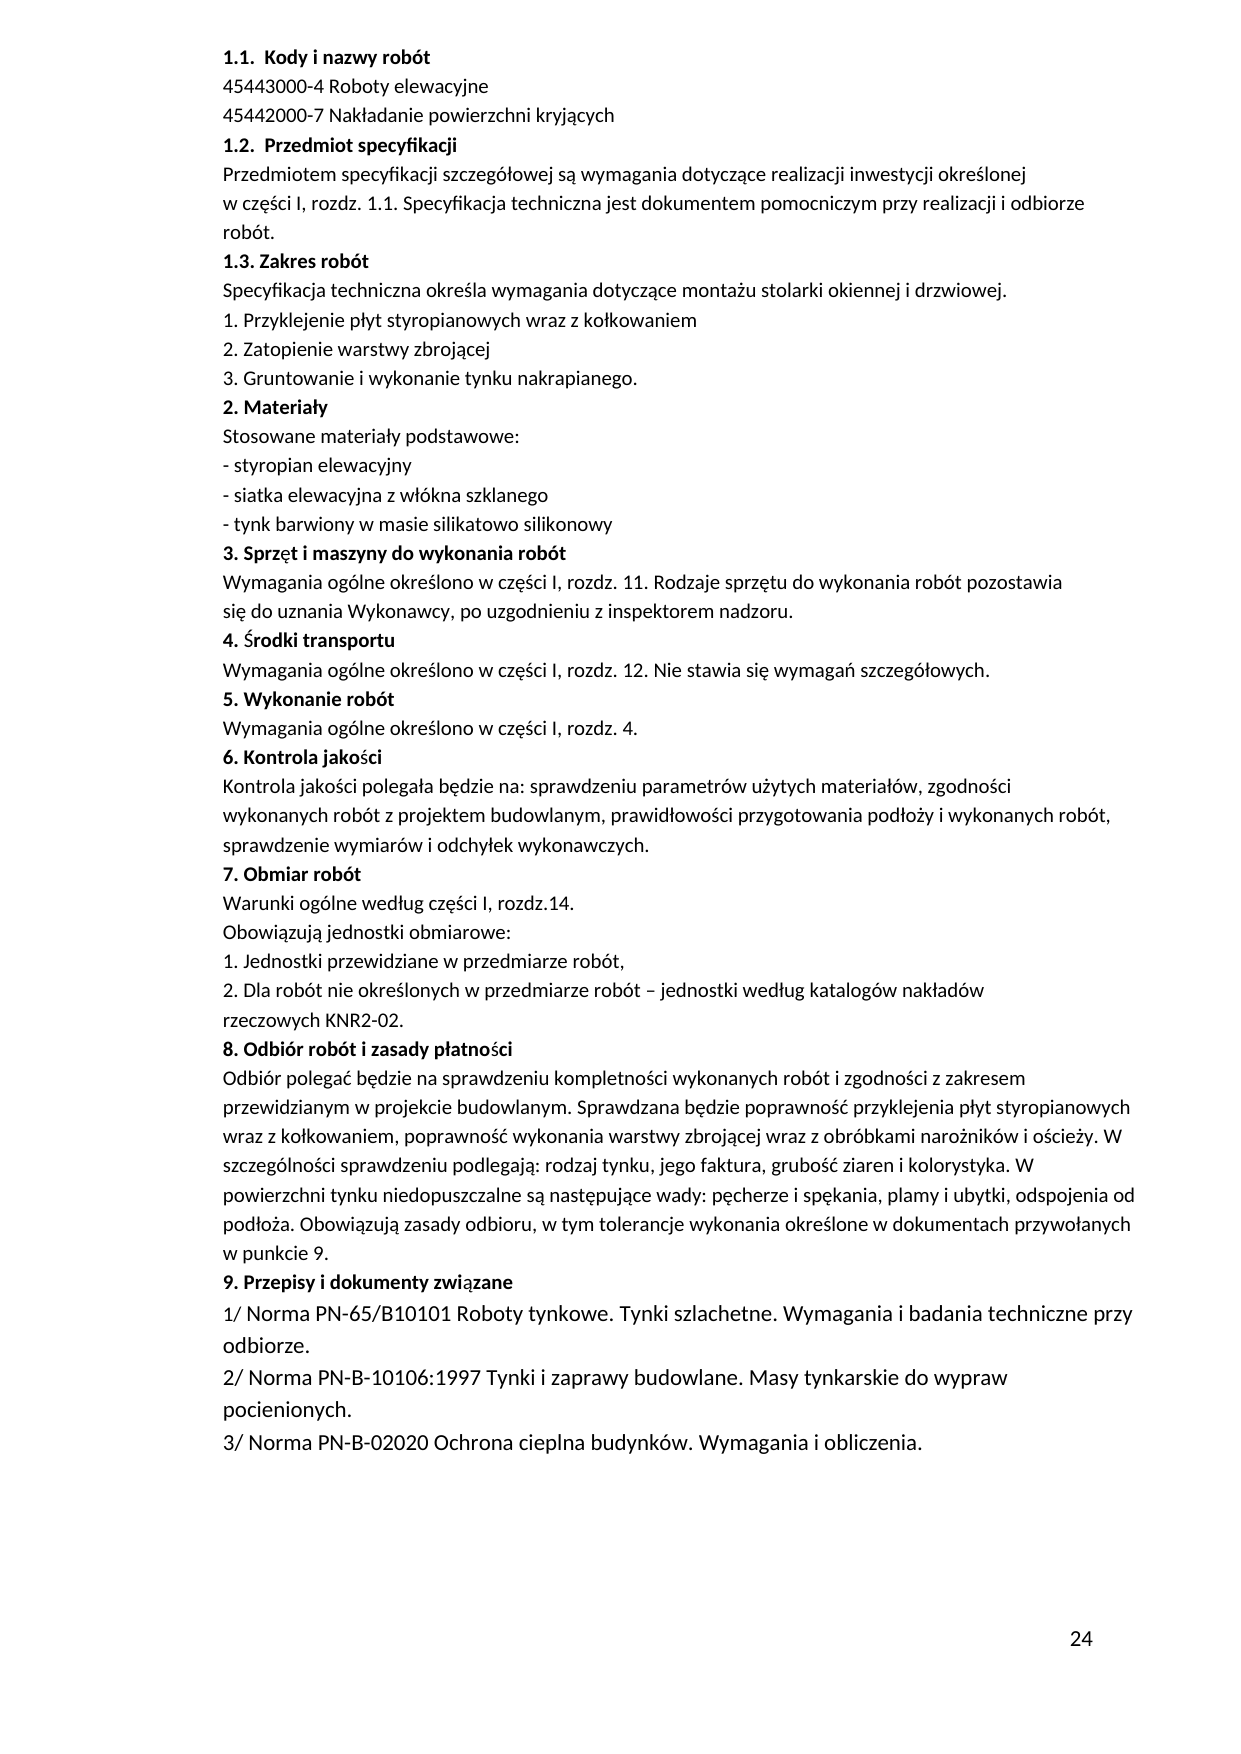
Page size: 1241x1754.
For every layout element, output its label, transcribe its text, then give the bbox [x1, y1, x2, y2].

list 7. Obmiar robót Warunki ogólne według części I, rozdz.14. Obowiązują jednostki obmiarowe: 1. Jednostki przewidziane w przedmiarze robót, 2. Dla robót nie określonych w przedmiarze robót – jednostki według katalogów nakładów rzeczowych KNR2-02. 8. Odbiór robót i zasady płatności Odbiór polegać będzie na sprawdzeniu kompletności wykonanych robót i zgodności z zakresem przewidzianym w projekcie budowlanym. Sprawdzana będzie poprawność przyklejenia płyt styropianowych wraz z kołkowaniem, poprawność wykonania warstwy zbrojącej wraz z obróbkami narożników i ościeży. W szczególności sprawdzeniu podlegają: rodzaj tynku, jego faktura, grubość ziaren i kolorystyka. W powierzchni tynku niedopuszczalne są następujące wady: pęcherze i spękania, plamy i ubytki, odspojenia od podłoża. Obowiązują zasady odbioru, w tym tolerancje wykonania określone w dokumentach przywołanych w punkcie 9. 9. Przepisy i dokumenty związane 1/ Norma PN-65/B10101 Roboty tynkowe. Tynki szlachetne. Wymagania i badania techniczne przy odbiorze. 2/ Norma PN-B-10106:1997 Tynki i zaprawy budowlane. Masy tynkarskie do wypraw pocienionych. 3/ Norma PN-B-02020 Ochrona cieplna budynków. Wymagania i obliczenia. [223, 861, 1137, 1488]
list 1.3. Zakres robót Specyfikacja techniczna określa wymagania dotyczące montażu stolarki okiennej i drzwiowej. 1. Przyklejenie płyt styropianowych wraz z kołkowaniem 2. Zatopienie warstwy zbrojącej 3. Gruntowanie i wykonanie tynku nakrapianego. 2. Materiały Stosowane materiały podstawowe: - styropian elewacyjny - siatka elewacyjna z włókna szklanego - tynk barwiony w masie silikatowo silikonowy 3. Sprzęt i maszyny do wykonania robót Wymagania ogólne określono w części I, rozdz. 11. Rodzaje sprzętu do wykonania robót pozostawia się do uznania Wykonawcy, po uzgodnieniu z inspektorem nadzoru. 4. Środki transportu Wymagania ogólne określono w części I, rozdz. 12. Nie stawia się wymagań szczegółowych. 5. Wykonanie robót Wymagania ogólne określono w części I, rozdz. 4. 6. Kontrola jakości Kontrola jakości polegała będzie na: sprawdzeniu parametrów użytych materiałów, zgodności wykonanych robót z projektem budowlanym, prawidłowości przygotowania podłoży i wykonanych robót, sprawdzenie wymiarów i odchyłek wykonawczych. [223, 248, 1137, 857]
list 1.1. Kody i nazwy robót 45443000-4 Roboty elewacyjne 45442000-7 Nakładanie powierzchni kryjących 1.2. Przedmiot specyfikacji Przedmiotem specyfikacji szczegółowej są wymagania dotyczące realizacji inwestycji określonej w części I, rozdz. 1.1. Specyfikacja techniczna jest dokumentem pomocniczym przy realizacji i odbiorze robót. [223, 44, 1137, 245]
